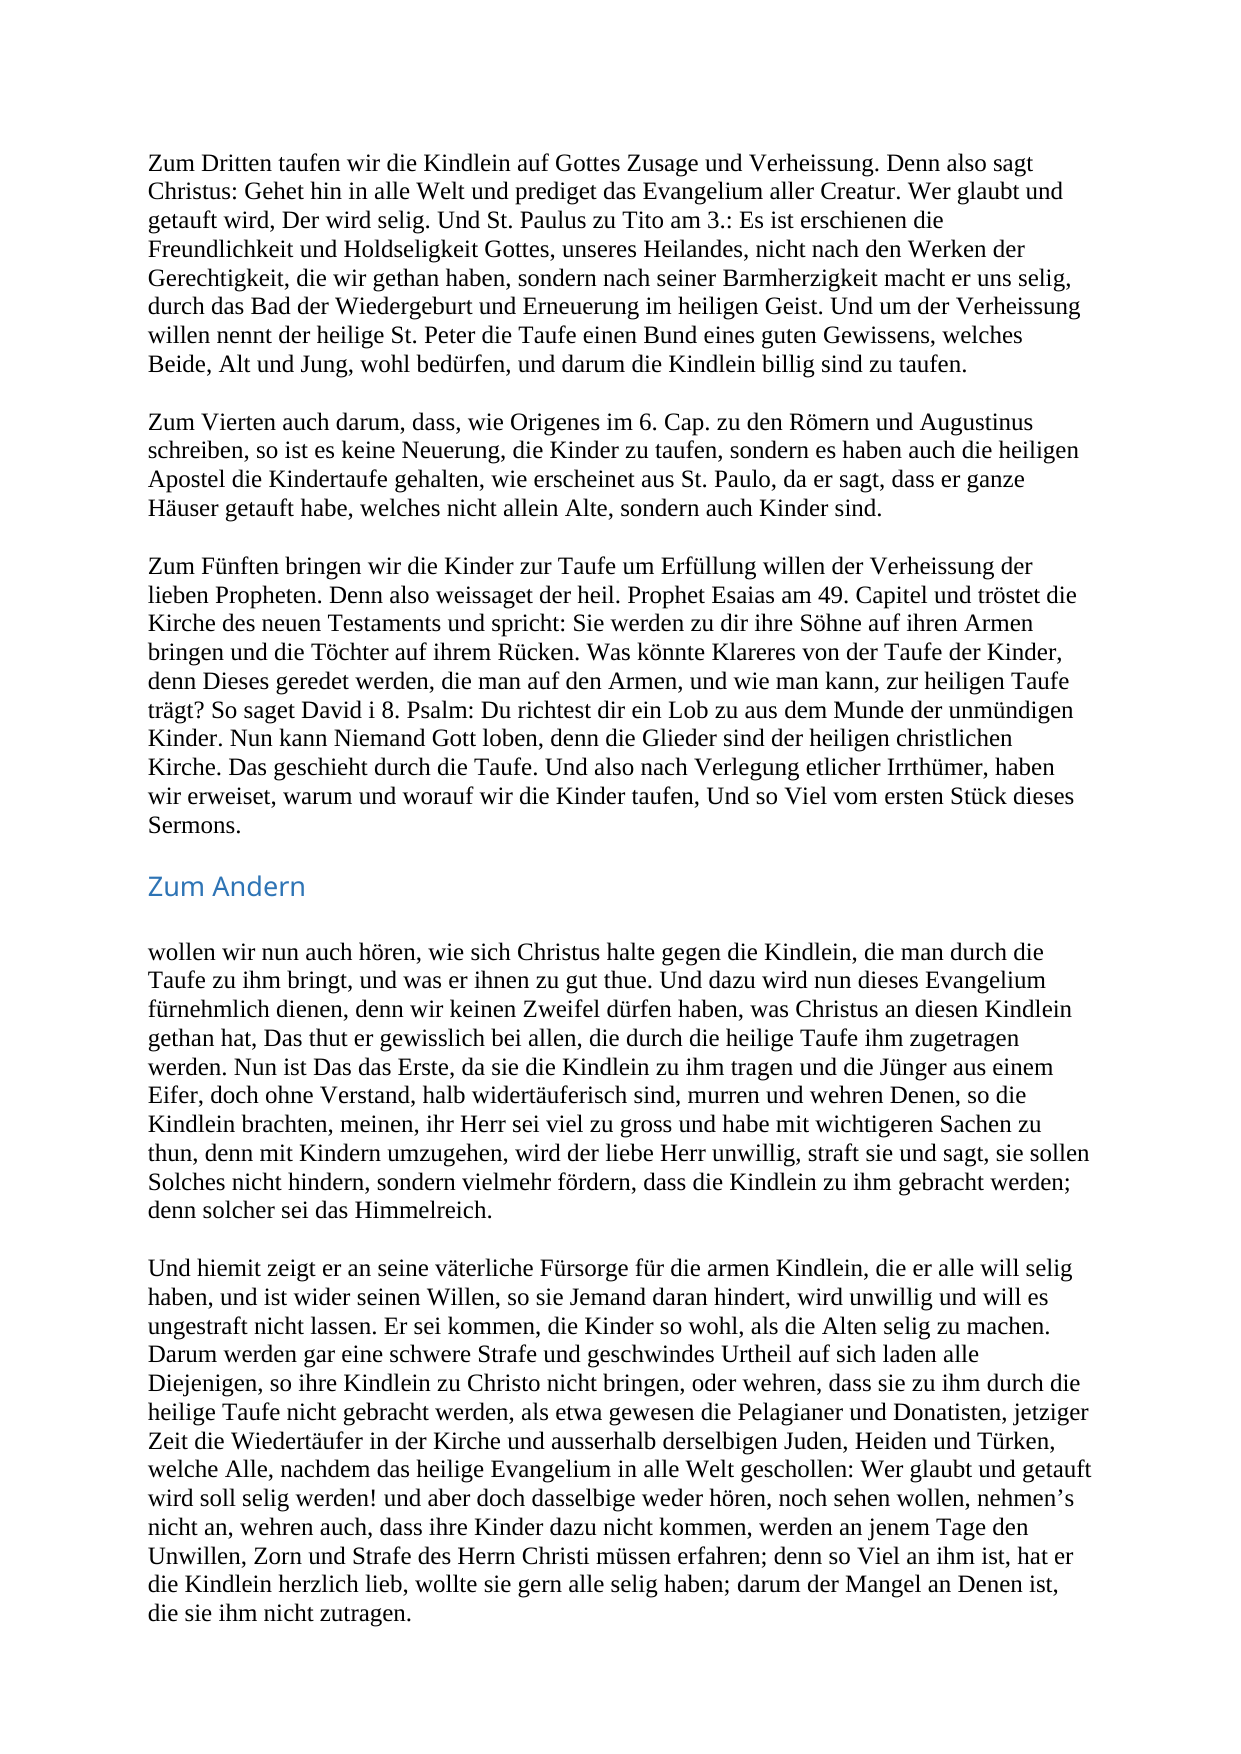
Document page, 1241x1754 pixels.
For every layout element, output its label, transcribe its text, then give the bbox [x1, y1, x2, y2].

text Zum Dritten taufen wir die Kindlein auf Gottes Zusage und Verheissung. Denn also sagt Christus: Gehet hin in alle Welt und prediget das Evangelium aller Creatur. Wer glaubt und getauft wird, Der wird selig. Und St. Paulus zu Tito am 3.: Es ist erschienen die Freundlichkeit und Holdseligkeit Gottes, unseres Heilandes, nicht nach den Werken der Gerechtigkeit, die wir gethan haben, sondern nach seiner Barmherzigkeit macht er uns selig, durch das Bad der Wiedergeburt und Erneuerung im heiligen Geist. Und um der Verheissung willen nennt der heilige St. Peter die Taufe einen Bund eines guten Gewissens, welches Beide, Alt und Jung, wohl bedürfen, und darum die Kindlein billig sind zu taufen. [148, 263, 1093, 493]
subtitle Zum Andern [148, 983, 1093, 1020]
text wollen wir nun auch hören, wie sich Christus halte gegen die Kindlein, die man durch die Taufe zu ihm bringt, und was er ihnen zu gut thue. Und dazu wird nun dieses Evangelium fürnehmlich dienen, denn wir keinen Zweifel dürfen haben, was Christus an diesen Kindlein gethan hat, Das thut er gewisslich bei allen, die durch die heilige Taufe ihm zugetragen werden. Nun ist Das das Erste, da sie die Kindlein zu ihm tragen und die Jünger aus einem Eifer, doch ohne Verstand, halb widertäuferisch sind, murren und wehren Denen, so die Kindlein brachten, meinen, ihr Herr sei viel zu gross und habe mit wichtigeren Sachen zu thun, denn mit Kindern umzugehen, wird der liebe Herr unwillig, straft sie und sagt, sie sollen Solches nicht hindern, sondern vielmehr fördern, dass die Kindlein zu ihm gebracht werden; denn solcher sei das Himmelreich. [148, 1052, 1093, 1339]
text Zum Vierten auch darum, dass, wie Origenes im 6. Cap. zu den Römern und Augustinus schreiben, so ist es keine Neuerung, die Kinder zu taufen, sondern es haben auch die heiligen Apostel die Kindertaufe gehalten, wie erscheinet aus St. Paulo, da er sagt, dass er ganze Häuser getauft habe, welches nicht allein Alte, sondern auch Kinder sind. [148, 522, 1093, 637]
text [148, 148, 1093, 234]
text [148, 1369, 1093, 1627]
text Zum Fünften bringen wir die Kinder zur Taufe um Erfüllung willen der Verheissung der lieben Propheten. Denn also weissaget der heil. Prophet Esaias am 49. Capitel und tröstet die Kirche des neuen Testaments und spricht: Sie werden zu dir ihre Söhne auf ihren Armen bringen und die Töchter auf ihrem Rücken. Was könnte Klareres von der Taufe der Kinder, denn Dieses geredet werden, die man auf den Armen, und wie man kann, zur heiligen Taufe trägt? So saget David i 8. Psalm: Du richtest dir ein Lob zu aus dem Munde der unmündigen Kinder. Nun kann Niemand Gott loben, denn die Glieder sind der heiligen christlichen Kirche. Das geschieht durch die Taufe. Und also nach Verlegung etlicher Irrthümer, haben wir erweiset, warum und worauf wir die Kinder taufen, Und so Viel vom ersten Stück dieses Sermons. [148, 666, 1093, 954]
